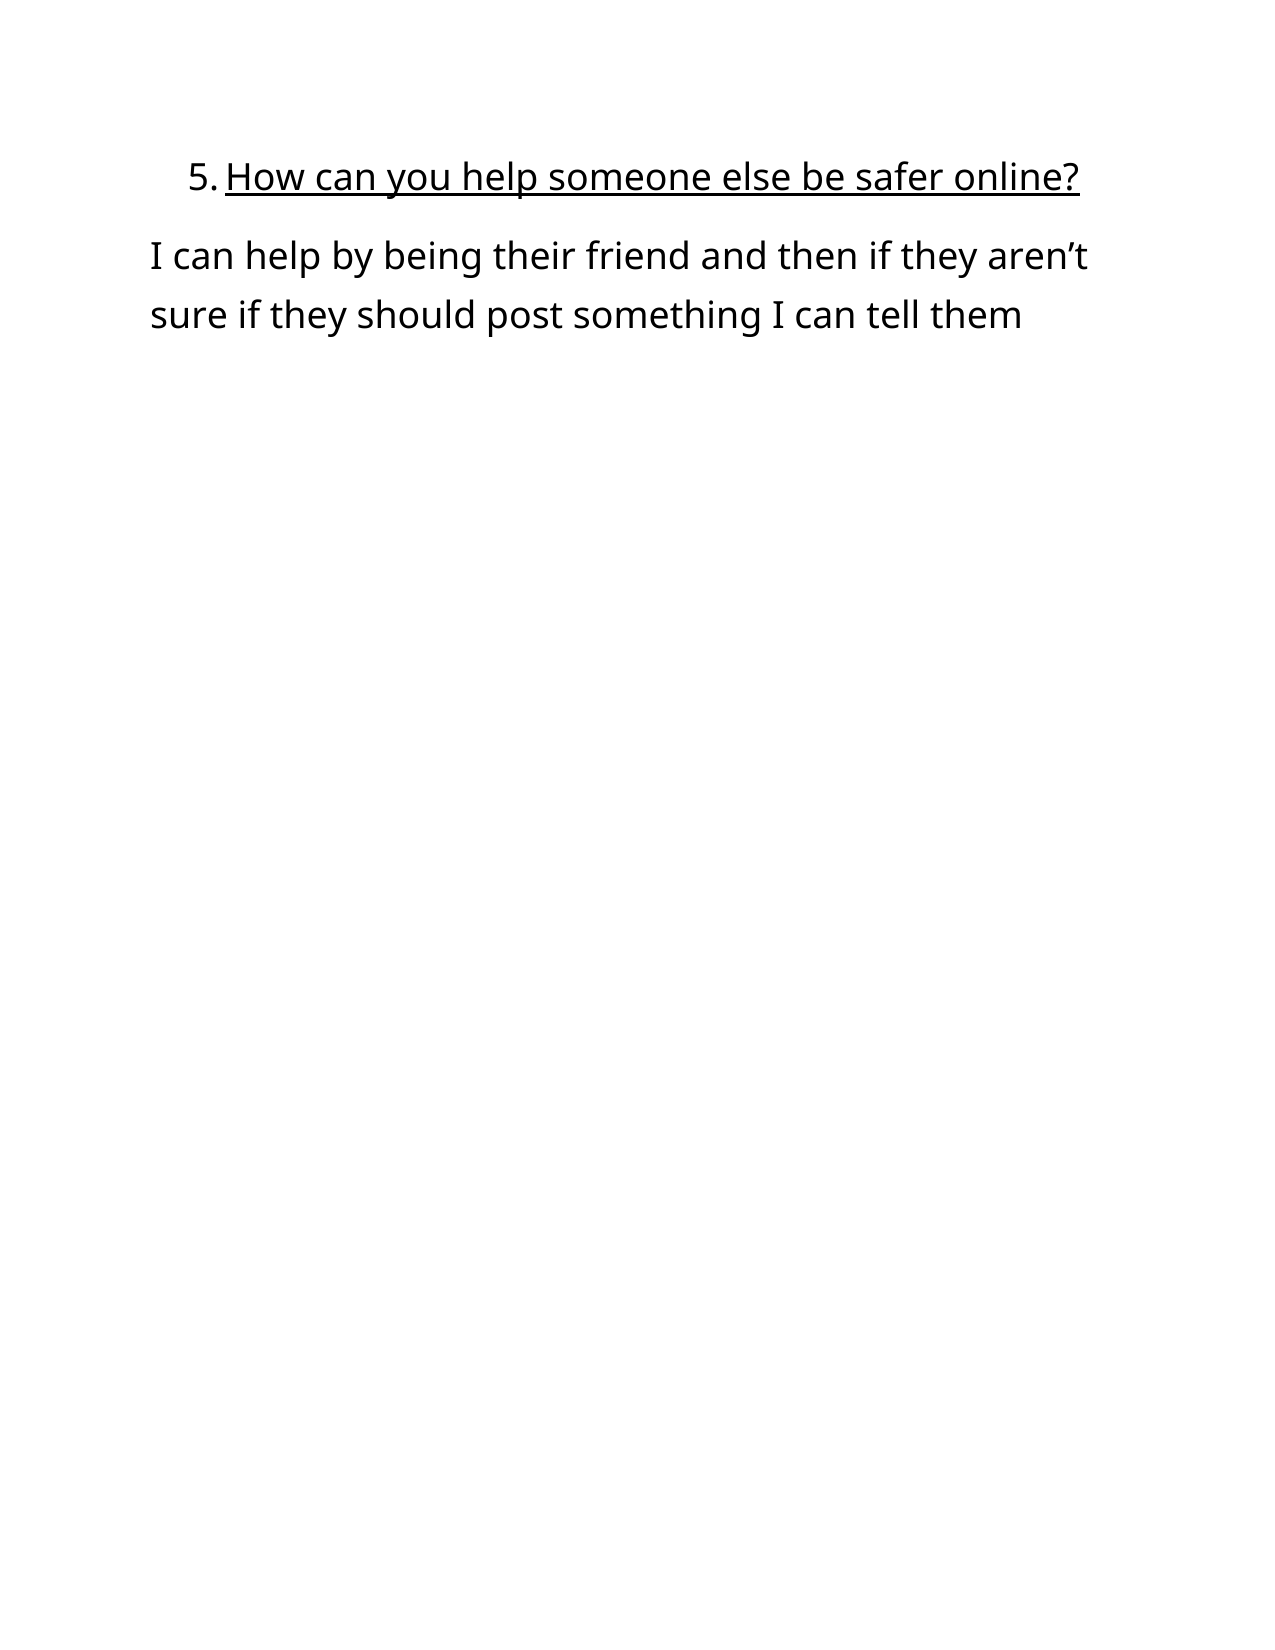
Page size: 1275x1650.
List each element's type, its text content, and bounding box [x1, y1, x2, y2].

text I can help by being their friend and then if they aren’t sure if they should post something I can tell them [150, 229, 1125, 339]
list How can you help someone else be safer online? [187, 150, 1125, 201]
